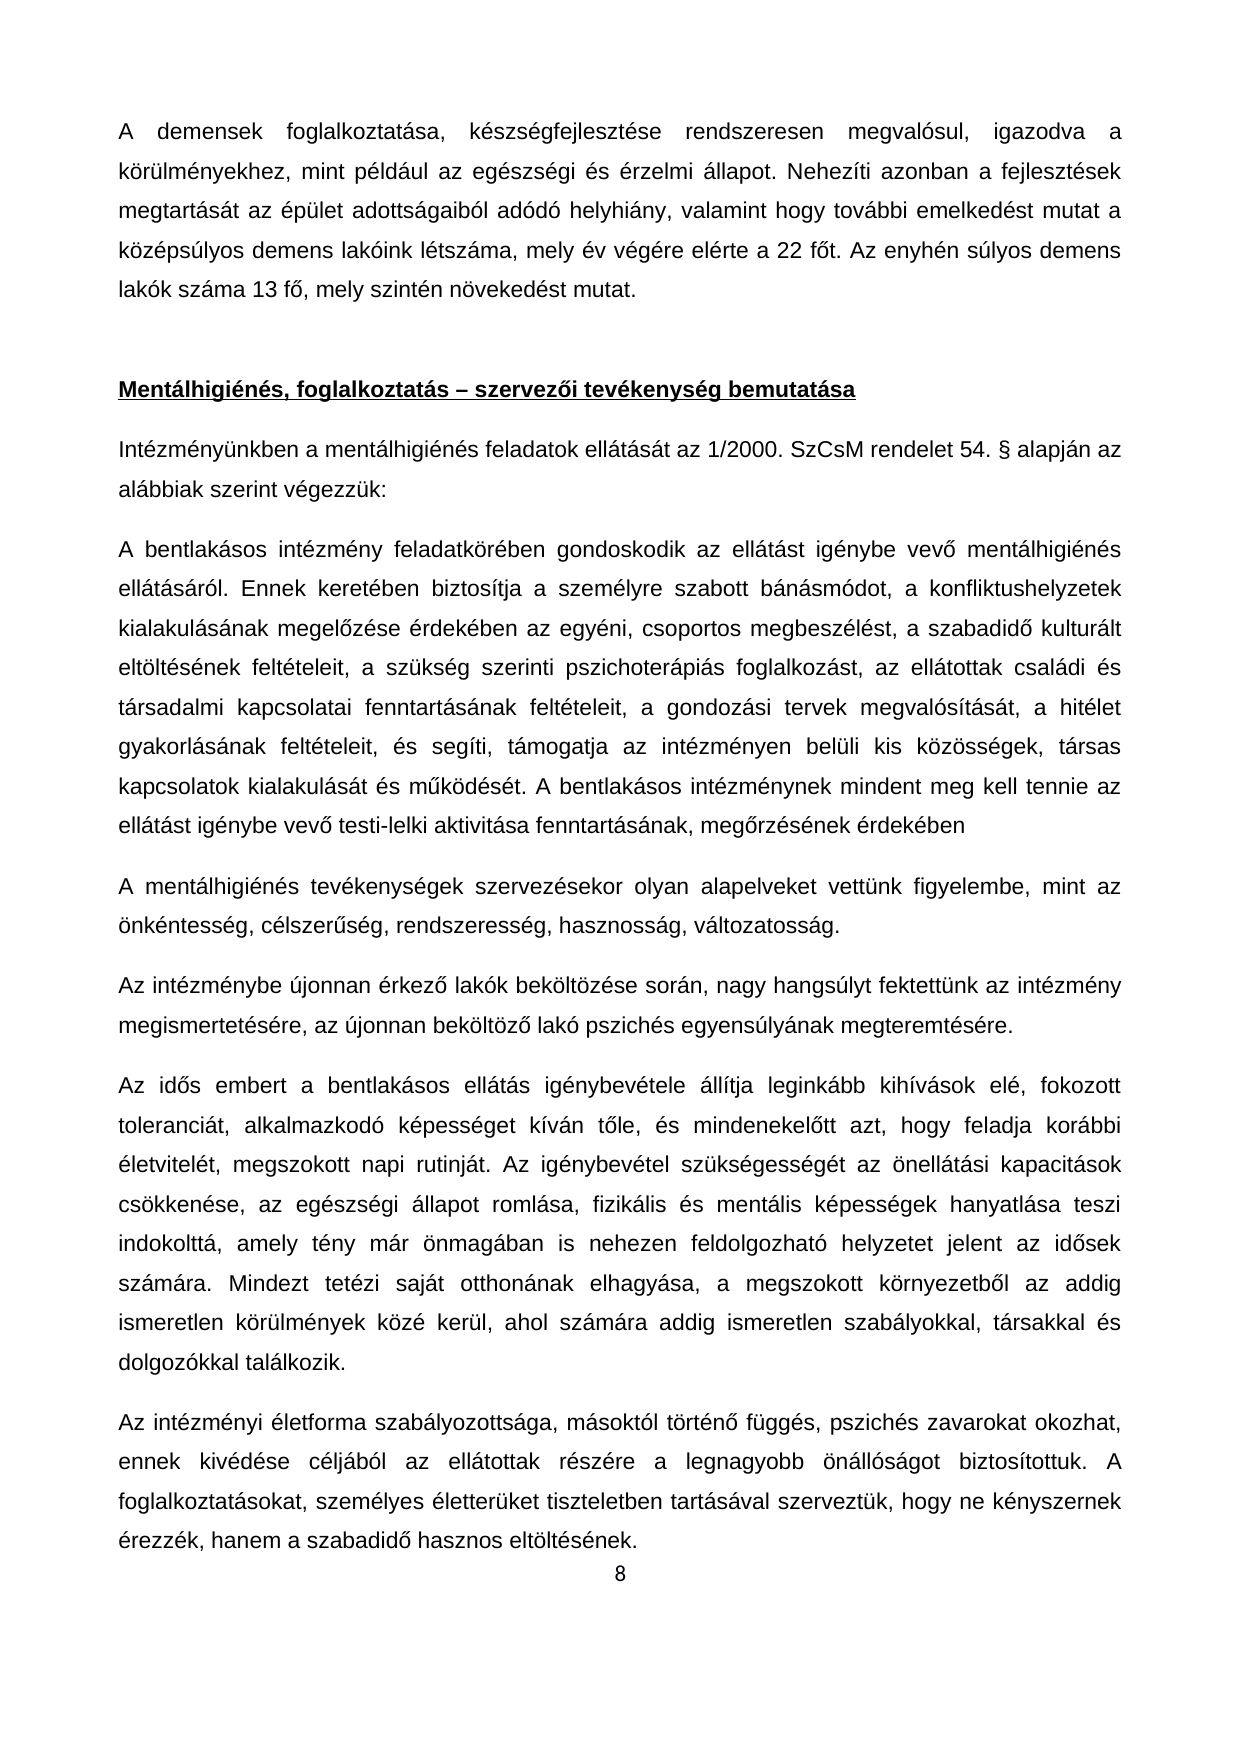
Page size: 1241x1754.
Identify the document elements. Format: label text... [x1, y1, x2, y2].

text Az intézményi életforma szabályozottsága, másoktól történő függés, pszichés zavarokat okozhat, ennek kivédése céljából az ellátottak részére a legnagyobb önállóságot biztosítottuk. A foglalkoztatásokat, személyes életterüket tiszteletben tartásával szerveztük, hogy ne kényszernek érezzék, hanem a szabadidő hasznos eltöltésének. [118, 1409, 1122, 1554]
text A bentlakásos intézmény feladatkörében gondoskodik az ellátást igénybe vevő mentálhigiénés ellátásáról. Ennek keretében biztosítja a személyre szabott bánásmódot, a konfliktushelyzetek kialakulásának megelőzése érdekében az egyéni, csoportos megbeszélést, a szabadidő kulturált eltöltésének feltételeit, a szükség szerinti pszichoterápiás foglalkozást, az ellátottak családi és társadalmi kapcsolatai fenntartásának feltételeit, a gondozási tervek megvalósítását, a hitélet gyakorlásának feltételeit, és segíti, támogatja az intézményen belüli kis közösségek, társas kapcsolatok kialakulását és működését. A bentlakásos intézménynek mindent meg kell tennie az ellátást igénybe vevő testi-lelki aktivitása fenntartásának, megőrzésének érdekében [118, 536, 1122, 839]
text Intézményünkben a mentálhigiénés feladatok ellátását az 1/2000. SzCsM rendelet 54. § alapján az alábbiak szerint végezzük: [118, 436, 1122, 502]
text A demensek foglalkoztatása, készségfejlesztése rendszeresen megvalósul, igazodva a körülményekhez, mint például az egészségi és érzelmi állapot. Nehezíti azonban a fejlesztések megtartását az épület adottságaiból adódó helyhiány, valamint hogy további emelkedést mutat a középsúlyos demens lakóink létszáma, mely év végére elérte a 22 főt. Az enyhén súlyos demens lakók száma 13 fő, mely szintén növekedést mutat. [118, 118, 1122, 302]
text Az idős embert a bentlakásos ellátás igénybevétele állítja leginkább kihívások elé, fokozott toleranciát, alkalmazkodó képességet kíván tőle, és mindenekelőtt azt, hogy feladja korábbi életvitelét, megszokott napi rutinját. Az igénybevétel szükségességét az önellátási kapacitások csökkenése, az egészségi állapot romlása, fizikális és mentális képességek hanyatlása teszi indokolttá, amely tény már önmagában is nehezen feldolgozható helyzetet jelent az idősek számára. Mindezt tetézi saját otthonának elhagyása, a megszokott környezetből az addig ismeretlen körülmények közé kerül, ahol számára addig ismeretlen szabályokkal, társakkal és dolgozókkal találkozik. [118, 1072, 1122, 1375]
text A mentálhigiénés tevékenységek szervezésekor olyan alapelveket vettünk figyelembe, mint az önkéntesség, célszerűség, rendszeresség, hasznosság, változatosság. [118, 873, 1122, 938]
text Az intézménybe újonnan érkező lakók beköltözése során, nagy hangsúlyt fektettünk az intézmény megismertetésére, az újonnan beköltöző lakó pszichés egyensúlyának megteremtésére. [118, 972, 1122, 1038]
text Mentálhigiénés, foglalkoztatás – szervezői tevékenység bemutatása [118, 376, 1122, 402]
